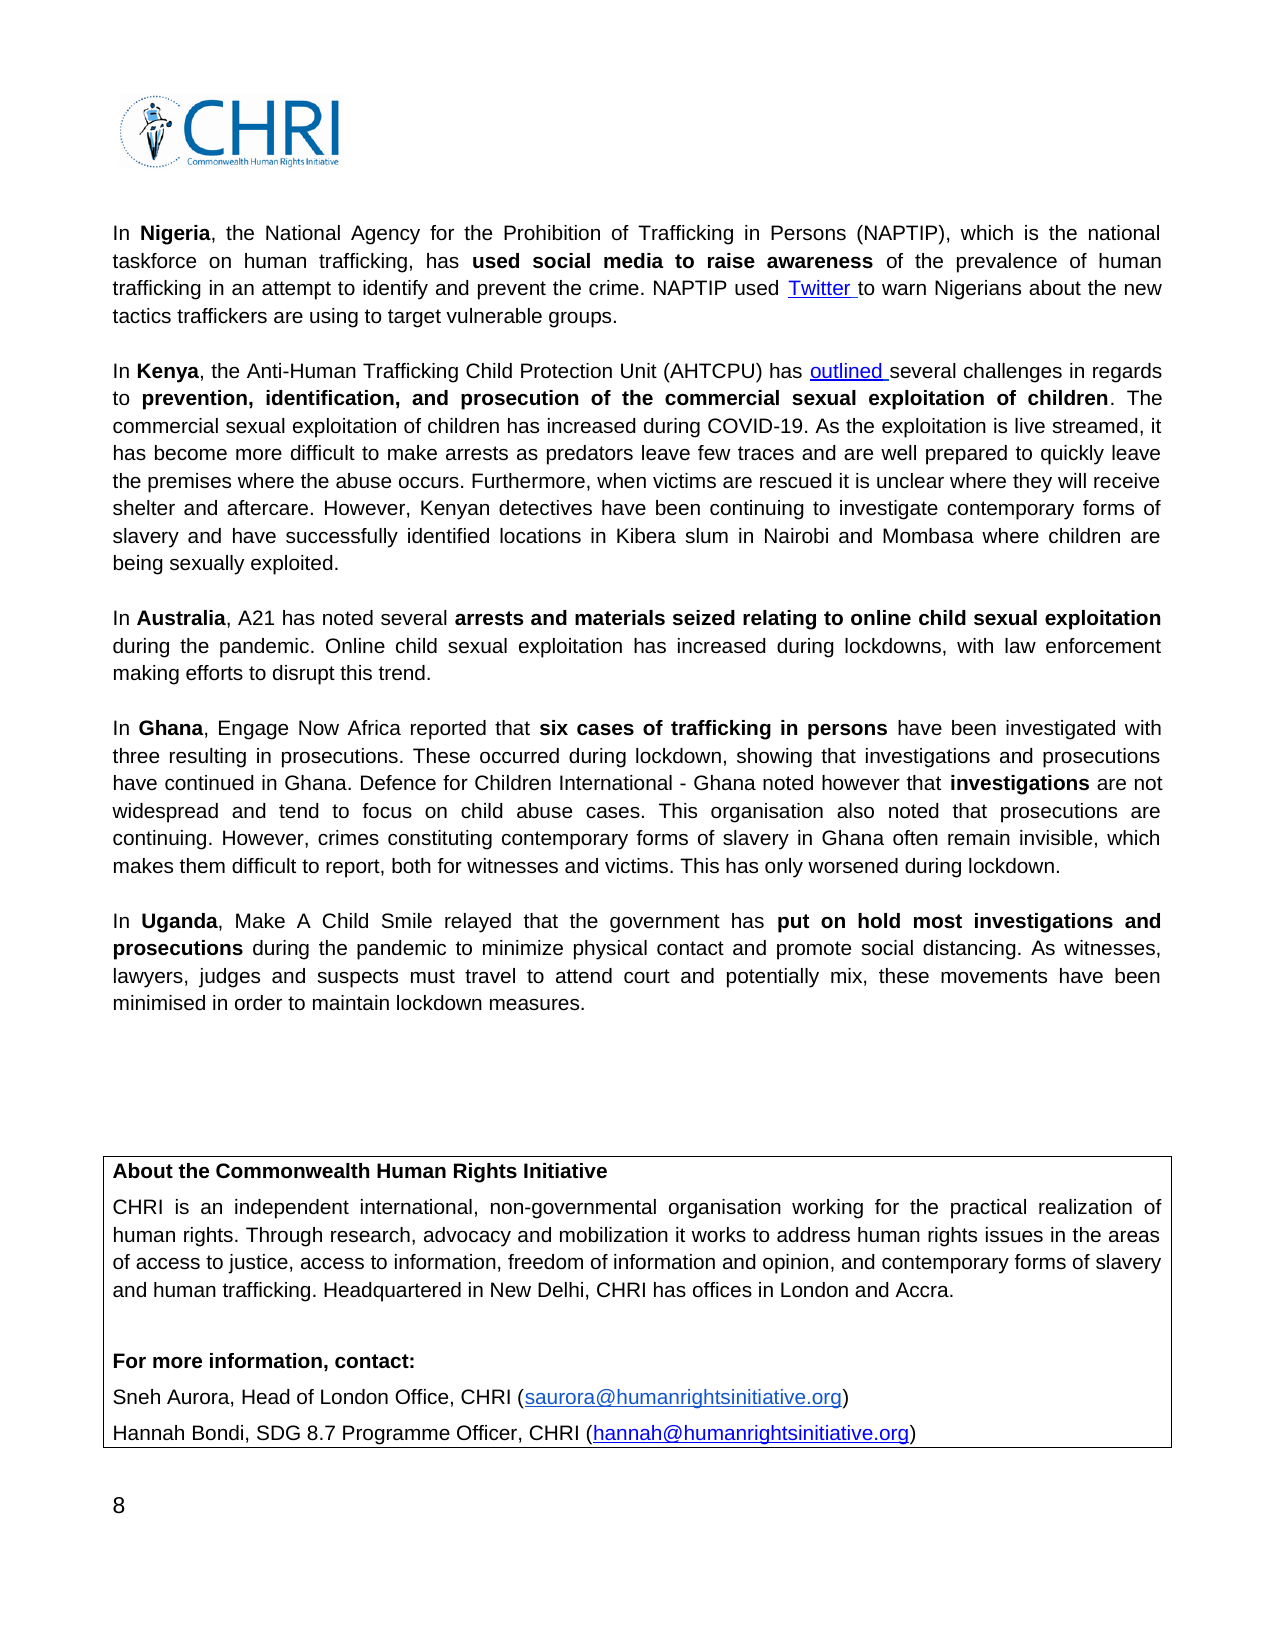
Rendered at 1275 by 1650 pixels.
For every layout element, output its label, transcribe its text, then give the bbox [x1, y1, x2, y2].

text In Ghana, Engage Now Africa reported that six cases of trafficking in persons have been investigated with three resulting in prosecutions. These occurred during lockdown, showing that investigations and prosecutions have continued in Ghana. Defence for Children International - Ghana noted however that investigations are not widespread and tend to focus on child abuse cases. This organisation also noted that prosecutions are continuing. However, crimes constituting contemporary forms of slavery in Ghana often remain invisible, which makes them difficult to report, both for witnesses and victims. This has only worsened during lockdown. [112, 716, 1162, 877]
text In Australia, A21 has noted several arrests and materials seized relating to online child sexual exploitation during the pandemic. Online child sexual exploitation has increased during lockdowns, with law enforcement making efforts to disrupt this trend. [112, 606, 1162, 685]
text For more information, contact: [104, 1346, 1171, 1373]
text CHRI is an independent international, non-governmental organisation working for the practical realization of human rights. Through research, advocacy and mobilization it works to address human rights issues in the areas of access to justice, access to information, freedom of information and opinion, and contemporary forms of slavery and human trafficking. Headquartered in New Delhi, CHRI has offices in London and Accra. [104, 1192, 1171, 1301]
text In Nigeria, the National Agency for the Prohibition of Trafficking in Persons (NAPTIP), which is the national taskforce on human trafficking, has used social media to raise awareness of the prevalence of human trafficking in an attempt to identify and prevent the crime. NAPTIP used Twitter to warn Nigerians about the new tactics traffickers are using to target vulnerable groups. [112, 221, 1162, 327]
text Hannah Bondi, SDG 8.7 Programme Officer, CHRI (hannah@humanrightsinitiative.org) [104, 1418, 1171, 1447]
text Sneh Aurora, Head of London Office, CHRI (saurora@humanrightsinitiative.org) [104, 1382, 1171, 1409]
text In Uganda, Make A Child Smile relayed that the government has put on hold most investigations and prosecutions during the pandemic to minimize physical contact and promote social distancing. As witnesses, lawyers, judges and suspects must travel to attend court and potentially mix, these movements have been minimised in order to maintain lockdown measures. [112, 908, 1162, 1015]
picture [112, 75, 371, 194]
text About the Commonwealth Human Rights Initiative [104, 1157, 1171, 1183]
text In Kenya, the Anti-Human Trafficking Child Protection Unit (AHTCPU) has outlined several challenges in regards to prevention, identification, and prosecution of the commercial sexual exploitation of children. The commercial sexual exploitation of children has increased during COVID-19. As the exploitation is live streamed, it has become more difficult to make arrests as predators leave few traces and are well prepared to quickly leave the premises where the abuse occurs. Furthermore, when victims are rescued it is unclear where they will receive shelter and aftercare. However, Kenyan detectives have been continuing to investigate contemporary forms of slavery and have successfully identified locations in Kibera slum in Nairobi and Mombasa where children are being sexually exploited. [112, 358, 1162, 575]
